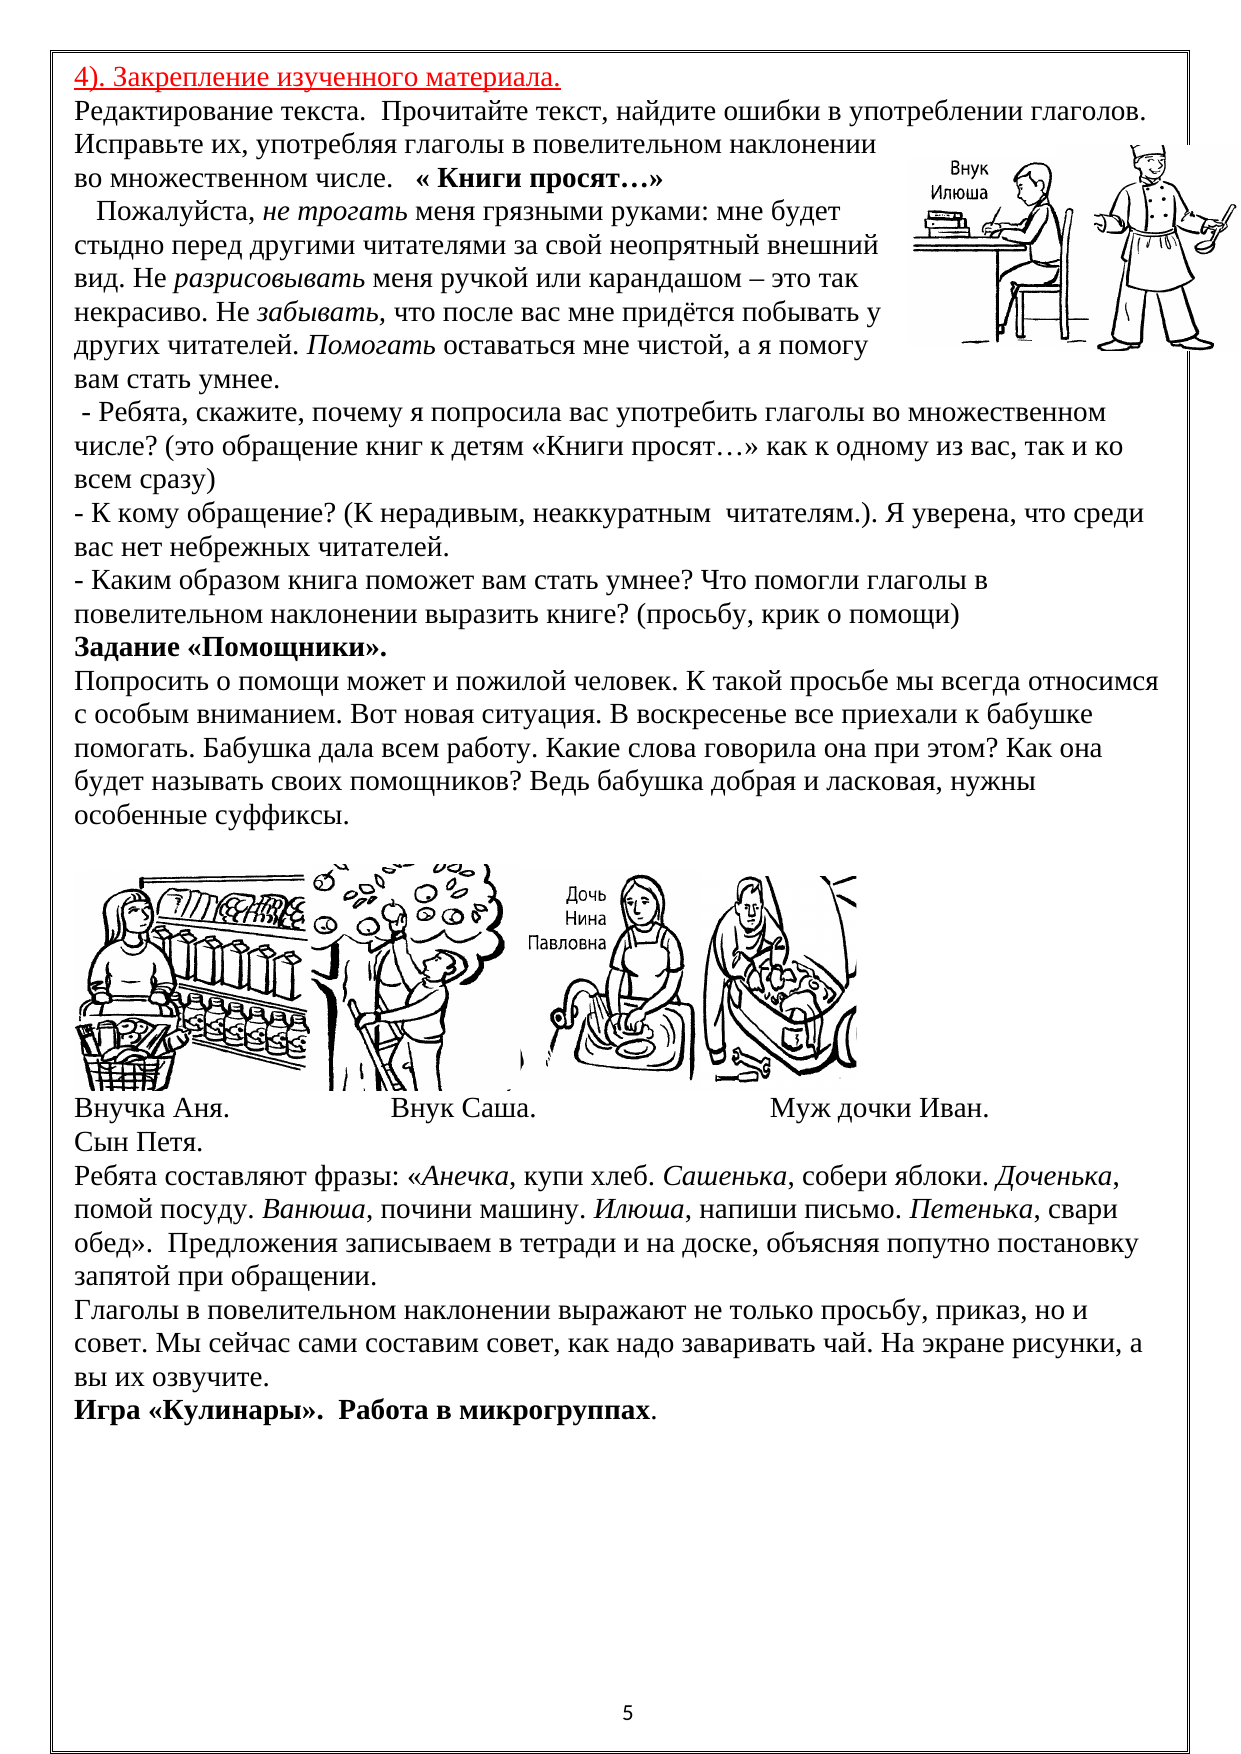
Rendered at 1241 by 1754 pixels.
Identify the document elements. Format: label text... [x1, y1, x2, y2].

text Пожалуйста, не трогать меня грязными руками: мне будет стыдно перед другими читателями за свой неопрятный внешний вид. Не разрисовывать меня ручкой или карандашом – это так некрасиво. Не забывать, что после вас мне придётся побывать у других читателей. Помогать оставаться мне чистой, а я помогу вам стать умнее. [74, 193, 1167, 394]
text Задание «Помощники». [74, 629, 1167, 663]
text Ребята составляют фразы: «Анечка, купи хлеб. Сашенька, собери яблоки. Доченька, помой посуду. Ванюша, почини машину. Илюша, напиши письмо. Петенька, свари обед». Предложения записываем в тетради и на доске, объясняя попутно постановку запятой при обращении. [74, 1158, 1167, 1292]
text - Каким образом книга поможет вам стать умнее? Что помогли глаголы в повелительном наклонении выразить книге? (просьбу, крик о помощи) [74, 562, 1167, 629]
text Глаголы в повелительном наклонении выражают не только просьбу, приказ, но и совет. Мы сейчас сами составим совет, как надо заваривать чай. На экране рисунки, а вы их озвучите. [74, 1292, 1167, 1392]
text Игра «Кулинары». Работа в микрогруппах. [74, 1392, 1167, 1426]
text Попросить о помощи может и пожилой человек. К такой просьбе мы всегда относимся с особым вниманием. Вот новая ситуация. В воскресенье все приехали к бабушке помогать. Бабушка дала всем работу. Какие слова говорила она при этом? Как она будет называть своих помощников? Ведь бабушка добрая и ласковая, нужны особенные суффиксы. [74, 663, 1167, 831]
text 4). Закрепление изученного материала. [74, 59, 1167, 93]
text Редактирование текста. Прочитайте текст, найдите ошибки в употреблении глаголов. Исправьте их, употребляя глаголы в повелительном наклонении во множественном числе. « Книги просят…» [74, 93, 1167, 193]
text - Ребята, скажите, почему я попросила вас употребить глаголы во множественном числе? (это обращение книг к детям «Книги просят…» как к одному из вас, так и ко всем сразу) [74, 394, 1167, 495]
text - К кому обращение? (К нерадивым, неаккуратным читателям.). Я уверена, что среди вас нет небрежных читателей. [74, 495, 1167, 562]
text Внучка Аня. Внук Саша. Муж дочки Иван. Сын Петя. [74, 1091, 1167, 1158]
